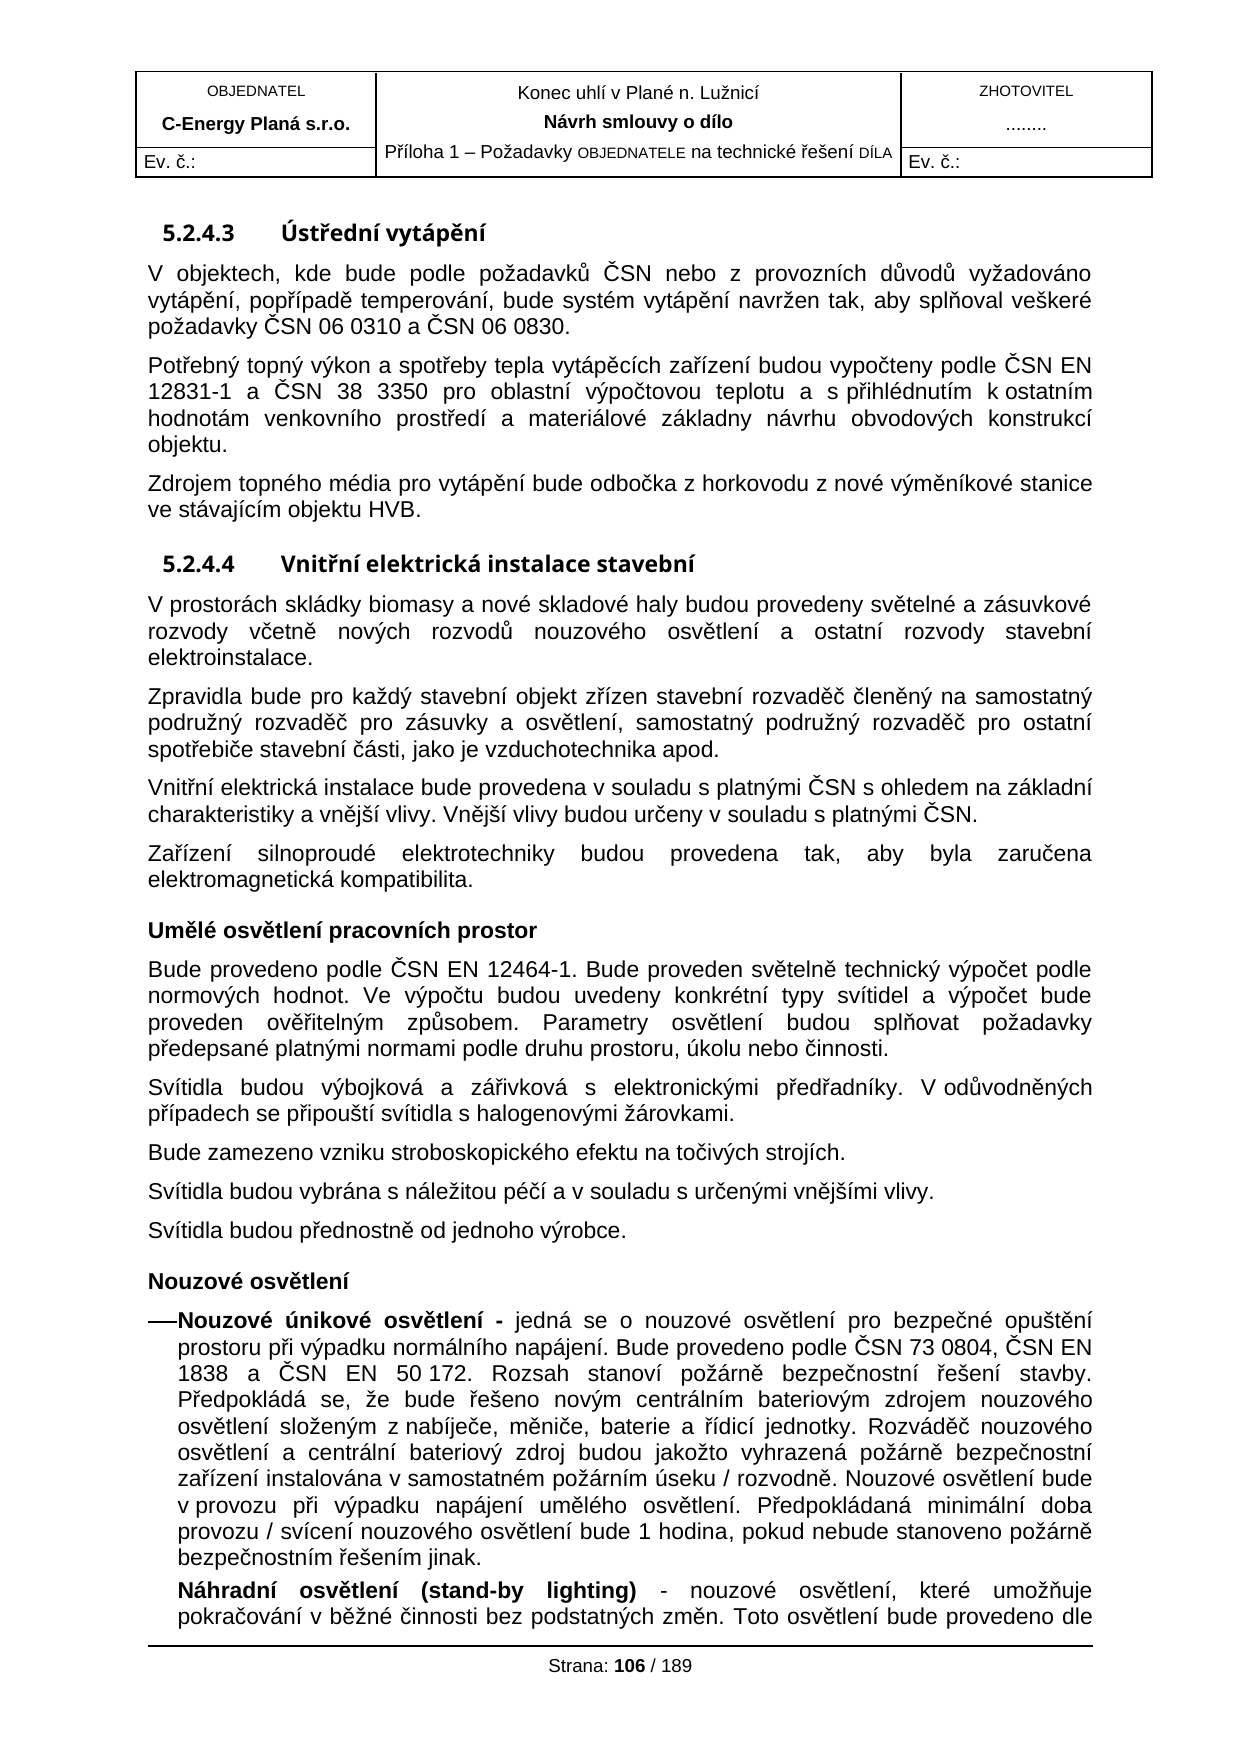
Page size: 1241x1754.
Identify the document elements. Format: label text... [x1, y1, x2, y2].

list Nouzové únikové osvětlení - jedná se o nouzové osvětlení pro bezpečné opuštění prostoru při výpadku normálního napájení. Bude provedeno podle ČSN 73 0804, ČSN EN 1838 a ČSN EN 50 172. Rozsah stanoví požárně bezpečnostní řešení stavby. Předpokládá se, že bude řešeno novým centrálním bateriovým zdrojem nouzového osvětlení složeným z nabíječe, měniče, baterie a řídicí jednotky. Rozváděč nouzového osvětlení a centrální bateriový zdroj budou jakožto vyhrazená požárně bezpečnostní zařízení instalována v samostatném požárním úseku / rozvodně. Nouzové osvětlení bude v provozu při výpadku napájení umělého osvětlení. Předpokládaná minimální doba provozu / svícení nouzového osvětlení bude 1 hodina, pokud nebude stanoveno požárně bezpečnostním řešením jinak. [148, 1307, 1093, 1571]
text Svítidla budou výbojková a zářivková s elektronickými předřadníky. V odůvodněných případech se připouští svítidla s halogenovými žárovkami. [148, 1074, 1093, 1127]
text Svítidla budou přednostně od jednoho výrobce. [148, 1217, 1093, 1243]
text Bude provedeno podle ČSN EN 12464-1. Bude proveden světelně technický výpočet podle normových hodnot. Ve výpočtu budou uvedeny konkrétní typy svítidel a výpočet bude proveden ověřitelným způsobem. Parametry osvětlení budou splňovat požadavky předepsané platnými normami podle druhu prostoru, úkolu nebo činnosti. [148, 956, 1093, 1062]
text V objektech, kde bude podle požadavků ČSN nebo z provozních důvodů vyžadováno vytápění, popřípadě temperování, bude systém vytápění navržen tak, aby splňoval veškeré požadavky ČSN 06 0310 a ČSN 06 0830. [148, 260, 1093, 339]
subtitle Umělé osvětlení pracovních prostor [148, 917, 1093, 944]
text V prostorách skládky biomasy a nové skladové haly budou provedeny světelné a zásuvkové rozvody včetně nových rozvodů nouzového osvětlení a ostatní rozvody stavební elektroinstalace. [148, 591, 1093, 670]
text Svítidla budou vybrána s náležitou péčí a v souladu s určenými vnějšími vlivy. [148, 1178, 1093, 1204]
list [148, 1577, 1093, 1630]
text Zdrojem topného média pro vytápění bude odbočka z horkovodu z nové výměníkové stanice ve stávajícím objektu HVB. [148, 470, 1093, 522]
text Potřebný topný výkon a spotřeby tepla vytápěcích zařízení budou vypočteny podle ČSN EN 12831-1 a ČSN 38 3350 pro oblastní výpočtovou teplotu a s přihlédnutím k ostatním hodnotám venkovního prostředí a materiálové základny návrhu obvodových konstrukcí objektu. [148, 352, 1093, 457]
subtitle 5.2.4.3 Ústřední vytápění [162, 217, 1093, 248]
subtitle Nouzové osvětlení [148, 1268, 1093, 1295]
subtitle 5.2.4.4 Vnitřní elektrická instalace stavební [162, 547, 1093, 579]
text Vnitřní elektrická instalace bude provedena v souladu s platnými ČSN s ohledem na základní charakteristiky a vnější vlivy. Vnější vlivy budou určeny v souladu s platnými ČSN. [148, 774, 1093, 827]
text Zařízení silnoproudé elektrotechniky budou provedena tak, aby byla zaručena elektromagnetická kompatibilita. [148, 839, 1093, 892]
text Bude zamezeno vzniku stroboskopického efektu na točivých strojích. [148, 1139, 1093, 1166]
text Zpravidla bude pro každý stavební objekt zřízen stavební rozvaděč členěný na samostatný podružný rozvaděč pro zásuvky a osvětlení, samostatný podružný rozvaděč pro ostatní spotřebiče stavební části, jako je vzduchotechnika apod. [148, 683, 1093, 762]
